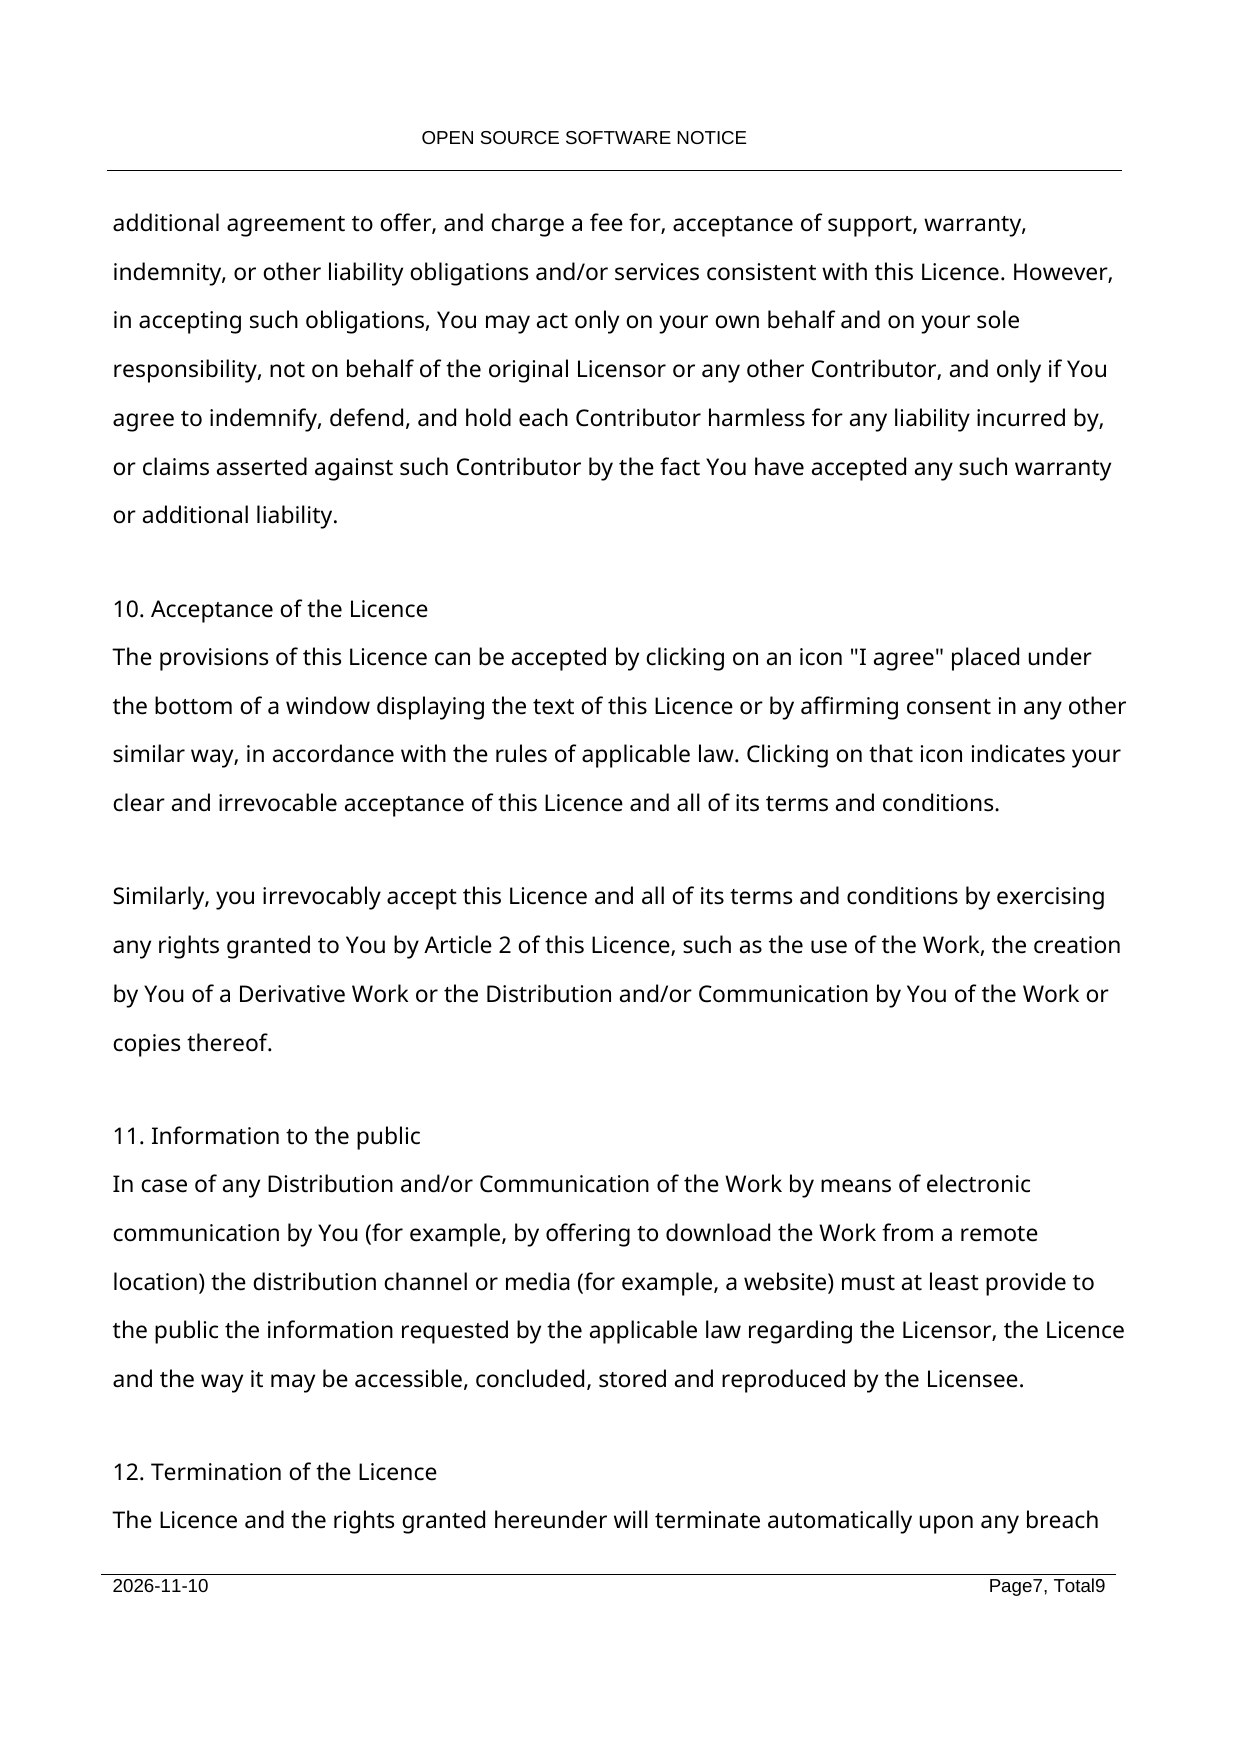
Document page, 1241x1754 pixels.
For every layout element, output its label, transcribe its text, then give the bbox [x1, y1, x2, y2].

text 10. Acceptance of the Licence [112, 592, 1128, 624]
text The provisions of this Licence can be accepted by clicking on an icon "I agree" placed under the bottom of a window displaying the text of this Licence or by affirming consent in any other similar way, in accordance with the rules of applicable law. Clicking on that icon indicates your clear and irrevocable acceptance of this Licence and all of its terms and conditions. [112, 640, 1128, 819]
text 12. Termination of the Licence [112, 1456, 1128, 1488]
text In case of any Distribution and/or Communication of the Work by means of electronic communication by You (for example, by offering to download the Work from a remote location) the distribution channel or media (for example, a website) must at least provide to the public the information requested by the applicable law regarding the Licensor, the Licence and the way it may be accessible, concluded, stored and reproduced by the Licensee. [112, 1167, 1128, 1395]
text Similarly, you irrevocably accept this Licence and all of its terms and conditions by exercising any rights granted to You by Article 2 of this Licence, such as the use of the Work, the creation by You of a Derivative Work or the Distribution and/or Communication by You of the Work or copies thereof. [112, 880, 1128, 1058]
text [112, 206, 1128, 531]
text 11. Information to the public [112, 1119, 1128, 1152]
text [112, 1504, 1128, 1536]
